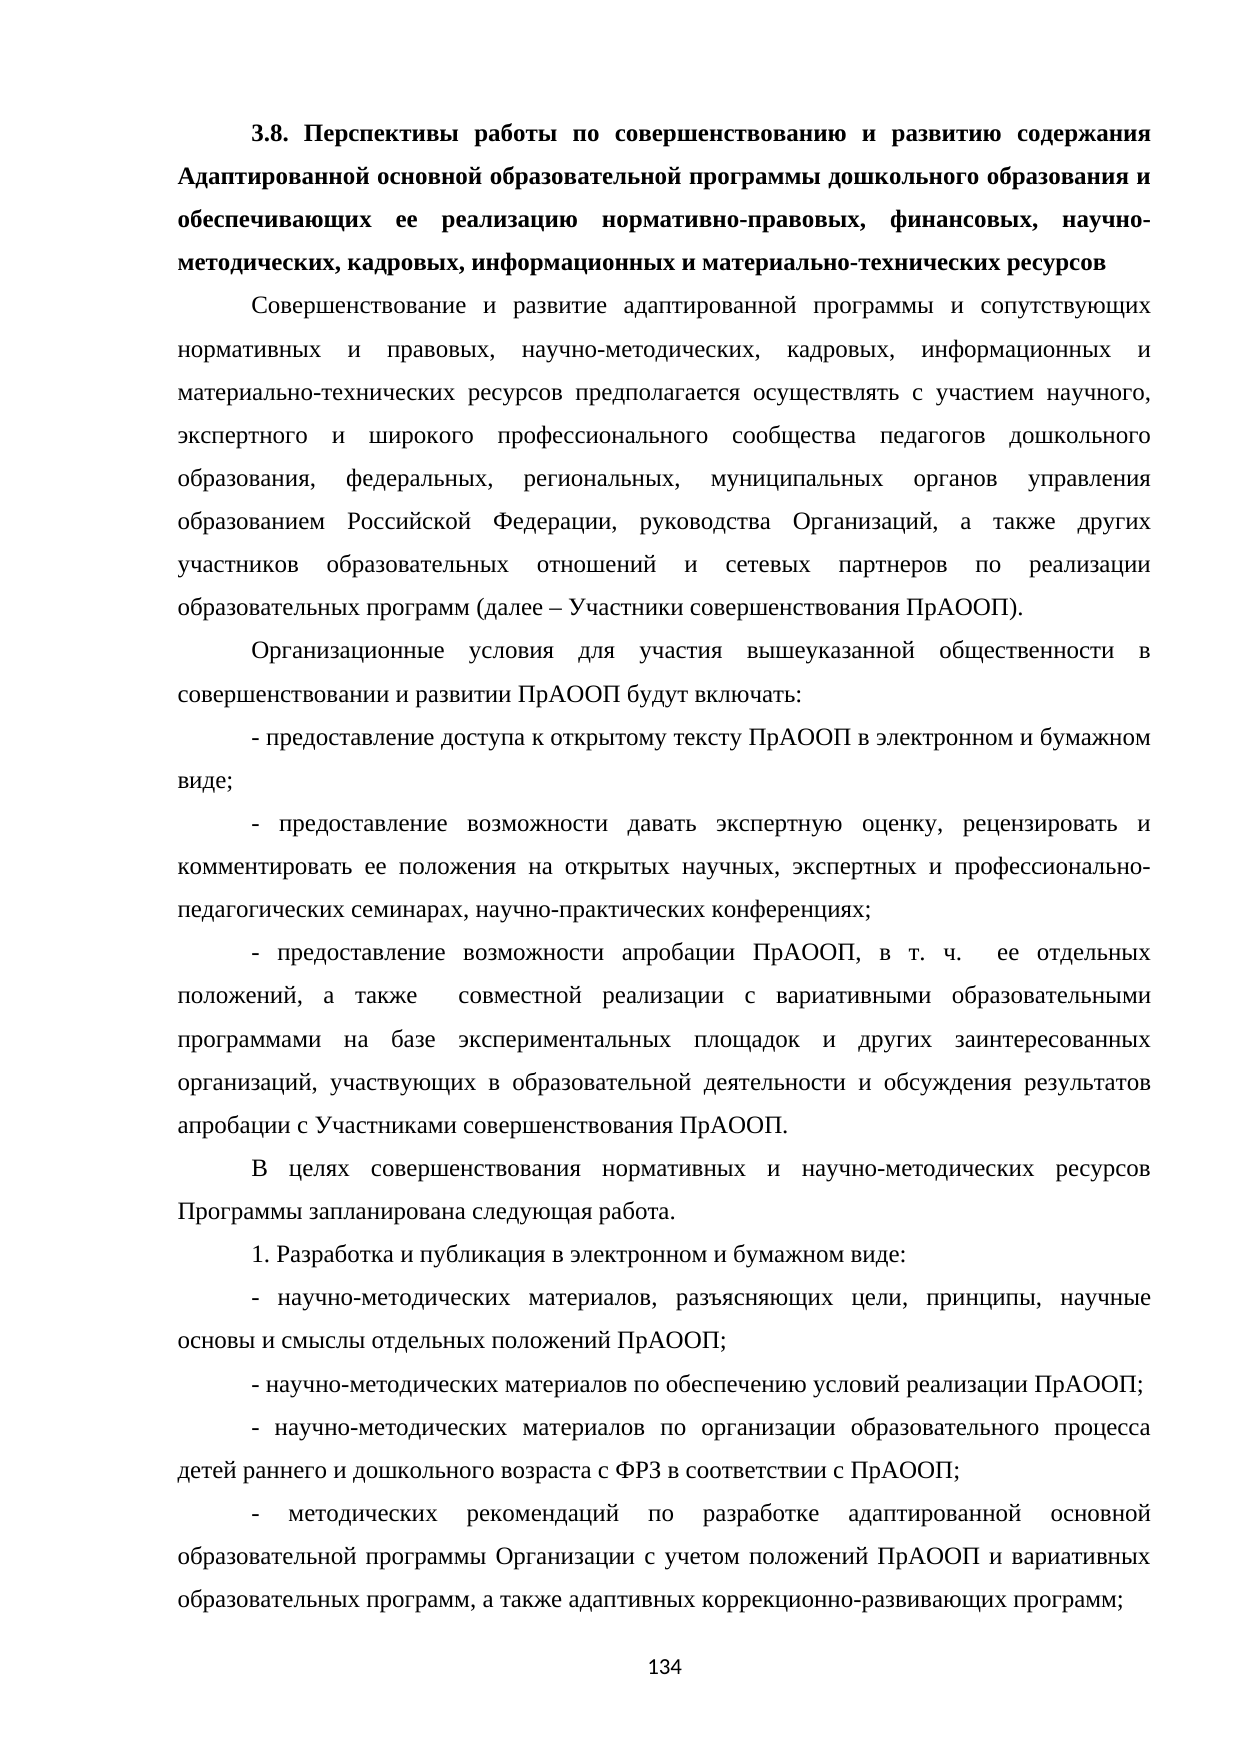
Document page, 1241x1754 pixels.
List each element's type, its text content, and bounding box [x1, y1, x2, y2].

text Совершенствование и развитие адаптированной программы и сопутствующих нормативных и правовых, научно-методических, кадровых, информационных и материально-технических ресурсов предполагается осуществлять с участием научного, экспертного и широкого профессионального сообщества педагогов дошкольного образования, федеральных, региональных, муниципальных органов управления образованием Российской Федерации, руководства Организаций, а также других участников образовательных отношений и сетевых партнеров по реализации образовательных программ (далее – Участники совершенствования ПрАООП). [177, 291, 1152, 621]
text - методических рекомендаций по разработке адаптированной основной образовательной программы Организации с учетом положений ПрАООП и вариативных образовательных программ, а также адаптивных коррекционно-развивающих программ; [177, 1498, 1152, 1613]
text В целях совершенствования нормативных и научно-методических ресурсов Программы запланирована следующая работа. [177, 1153, 1152, 1225]
text - научно-методических материалов по обеспечению условий реализации ПрАООП; [177, 1369, 1152, 1397]
text 3.8. Перспективы работы по совершенствованию и развитию содержания Адаптированной основной образовательной программы дошкольного образования и обеспечивающих ее реализацию нормативно-правовых, финансовых, научно-методических, кадровых, информационных и материально-технических ресурсов [177, 118, 1152, 276]
text - предоставление возможности давать экспертную оценку, рецензировать и комментировать ее положения на открытых научных, экспертных и профессионально-педагогических семинарах, научно-практических конференциях; [177, 808, 1152, 923]
text 1. Разработка и публикация в электронном и бумажном виде: [177, 1239, 1152, 1268]
text - предоставление возможности апробации ПрАООП, в т. ч. ее отдельных положений, а также совместной реализации с вариативными образовательными программами на базе экспериментальных площадок и других заинтересованных организаций, участвующих в образовательной деятельности и обсуждения результатов апробации с Участниками совершенствования ПрАООП. [177, 937, 1152, 1139]
text - предоставление доступа к открытому тексту ПрАООП в электронном и бумажном виде; [177, 722, 1152, 794]
text - научно-методических материалов по организации образовательного процесса детей раннего и дошкольного возраста с ФРЗ в соответствии с ПрАООП; [177, 1412, 1152, 1484]
text Организационные условия для участия вышеуказанной общественности в совершенствовании и развитии ПрАООП будут включать: [177, 636, 1152, 707]
text - научно-методических материалов, разъясняющих цели, принципы, научные основы и смыслы отдельных положений ПрАООП; [177, 1282, 1152, 1354]
